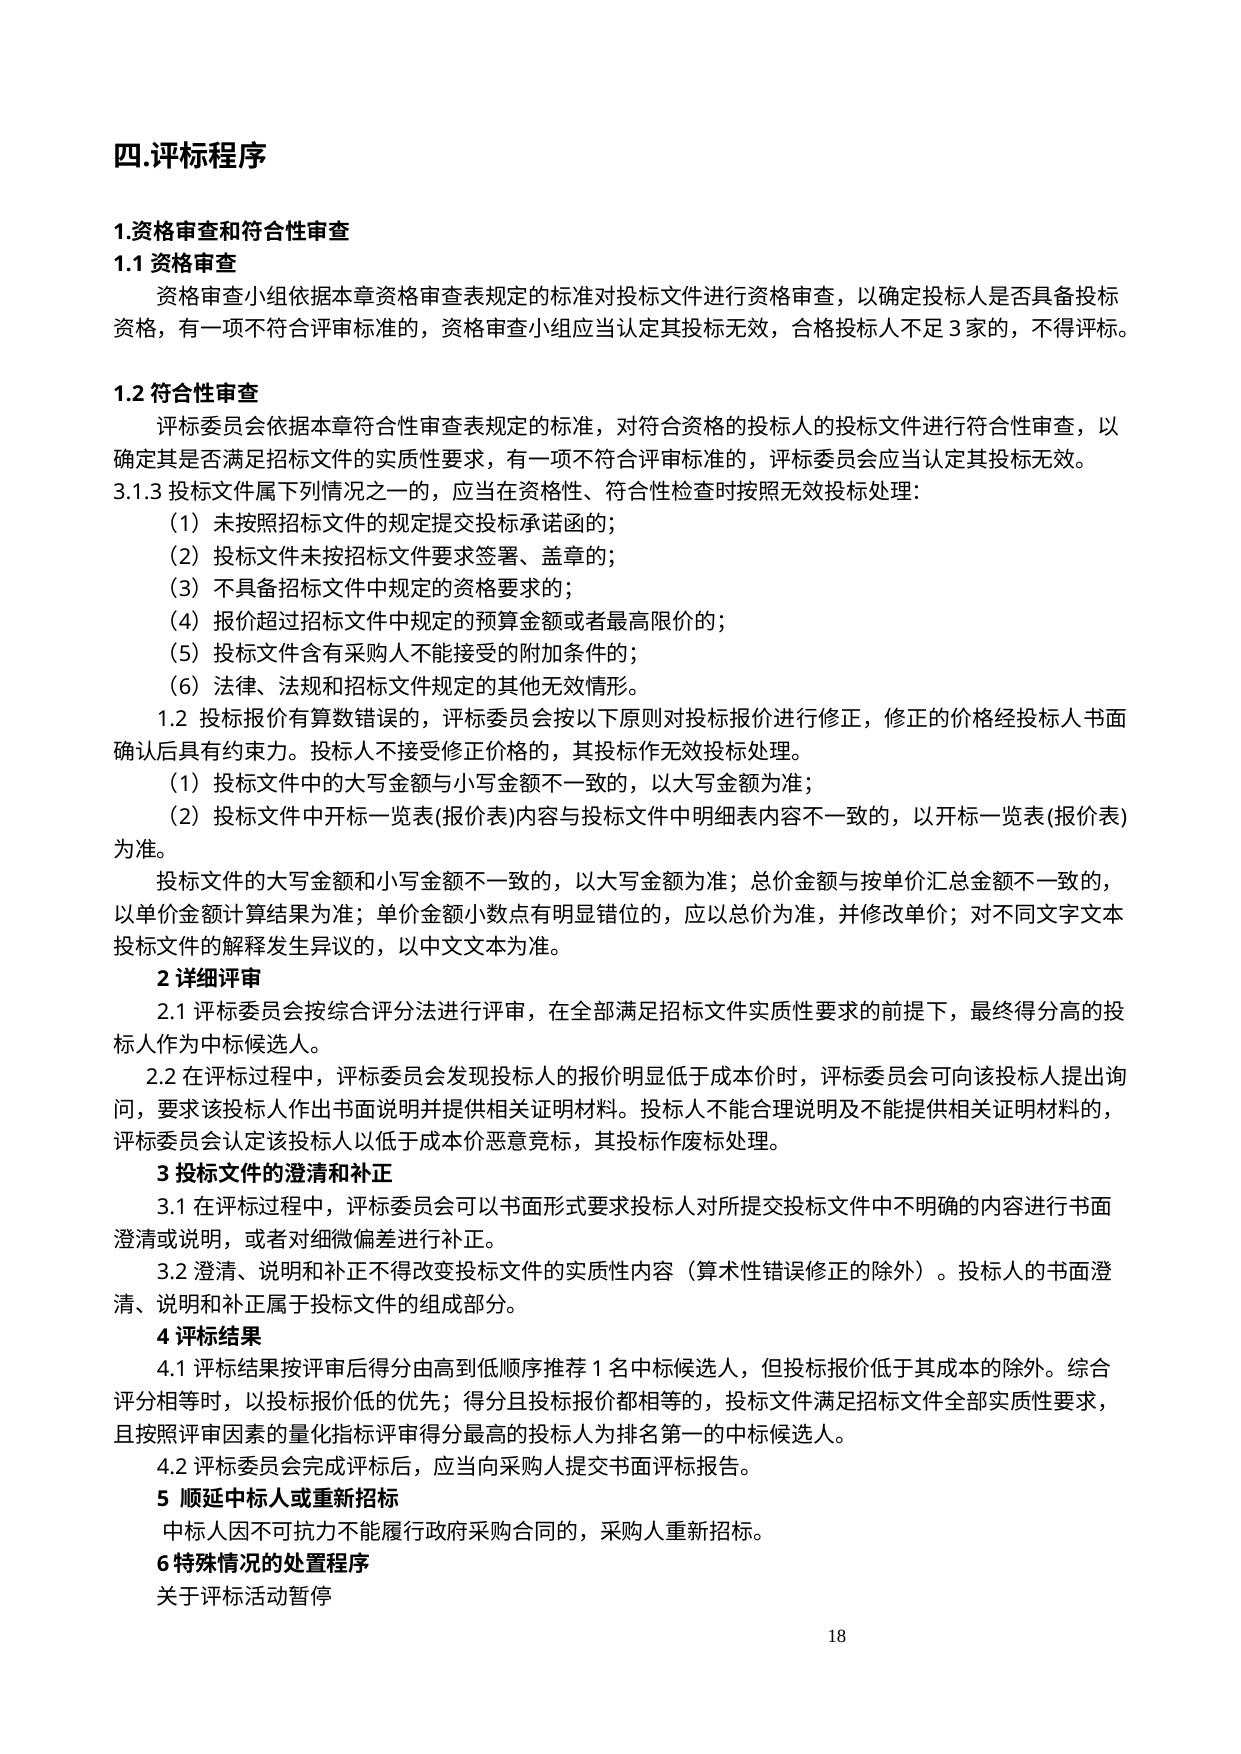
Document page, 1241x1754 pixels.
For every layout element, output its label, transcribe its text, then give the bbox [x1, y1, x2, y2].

text 2.2 在评标过程中，评标委员会发现投标人的报价明显低于成本价时，评标委员会可向该投标人提出询问，要求该投标人作出书面说明并提供相关证明材料。投标人不能合理说明及不能提供相关证明材料的，评标委员会认定该投标人以低于成本价恶意竞标，其投标作废标处理。 [113, 1059, 1127, 1156]
text （4）报价超过招标文件中规定的预算金额或者最高限价的； [113, 604, 1127, 636]
text （1）未按照招标文件的规定提交投标承诺函的； [113, 506, 1127, 539]
text 1.2 投标报价有算数错误的，评标委员会按以下原则对投标报价进行修正，修正的价格经投标人书面确认后具有约束力。投标人不接受修正价格的，其投标作无效投标处理。 [113, 701, 1127, 766]
text 4.1 评标结果按评审后得分由高到低顺序推荐1名中标候选人，但投标报价低于其成本的除外。综合评分相等时，以投标报价低的优先；得分且投标报价都相等的，投标文件满足招标文件全部实质性要求，且按照评审因素的量化指标评审得分最高的投标人为排名第一的中标候选人。 [113, 1351, 1127, 1449]
subtitle 四.评标程序 [113, 122, 1127, 187]
text 4.2 评标委员会完成评标后，应当向采购人提交书面评标报告。 [113, 1449, 1127, 1481]
text （2）投标文件中开标一览表(报价表)内容与投标文件中明细表内容不一致的，以开标一览表(报价表)为准。 [113, 799, 1127, 864]
text 5 顺延中标人或重新招标 [113, 1481, 1127, 1514]
text 评标委员会依据本章符合性审查表规定的标准，对符合资格的投标人的投标文件进行符合性审查，以确定其是否满足招标文件的实质性要求，有一项不符合评审标准的，评标委员会应当认定其投标无效。 [113, 409, 1127, 474]
text 资格审查小组依据本章资格审查表规定的标准对投标文件进行资格审查，以确定投标人是否具备投标资格，有一项不符合评审标准的，资格审查小组应当认定其投标无效，合格投标人不足3家的，不得评标。 [113, 279, 1127, 376]
text （5）投标文件含有采购人不能接受的附加条件的； [113, 636, 1127, 669]
text （1）投标文件中的大写金额与小写金额不一致的，以大写金额为准； [113, 766, 1127, 799]
text 2.1 评标委员会按综合评分法进行评审，在全部满足招标文件实质性要求的前提下，最终得分高的投标人作为中标候选人。 [113, 994, 1127, 1059]
text 6特殊情况的处置程序 [113, 1546, 1127, 1579]
text 投标文件的大写金额和小写金额不一致的，以大写金额为准；总价金额与按单价汇总金额不一致的，以单价金额计算结果为准；单价金额小数点有明显错位的，应以总价为准，并修改单价；对不同文字文本投标文件的解释发生异议的，以中文文本为准。 [113, 864, 1127, 961]
text 关于评标活动暂停 [113, 1579, 1127, 1611]
text （3）不具备招标文件中规定的资格要求的； [113, 571, 1127, 604]
text 1.1 资格审查 [113, 246, 1127, 279]
text 3 投标文件的澄清和补正 [113, 1156, 1127, 1189]
text 3.2 澄清、说明和补正不得改变投标文件的实质性内容（算术性错误修正的除外）。投标人的书面澄清、说明和补正属于投标文件的组成部分。 [113, 1254, 1127, 1319]
text 1.资格审查和符合性审查 [113, 214, 1127, 246]
text （6）法律、法规和招标文件规定的其他无效情形。 [113, 669, 1127, 701]
text 2 详细评审 [113, 961, 1127, 994]
text 3.1.3 投标文件属下列情况之一的，应当在资格性、符合性检查时按照无效投标处理： [113, 474, 1127, 506]
text 3.1 在评标过程中，评标委员会可以书面形式要求投标人对所提交投标文件中不明确的内容进行书面澄清或说明，或者对细微偏差进行补正。 [113, 1189, 1127, 1254]
text 1.2 符合性审查 [113, 376, 1127, 409]
text 4 评标结果 [113, 1319, 1127, 1351]
text （2）投标文件未按招标文件要求签署、盖章的； [113, 539, 1127, 571]
text 中标人因不可抗力不能履行政府采购合同的，采购人重新招标。 [113, 1514, 1127, 1546]
